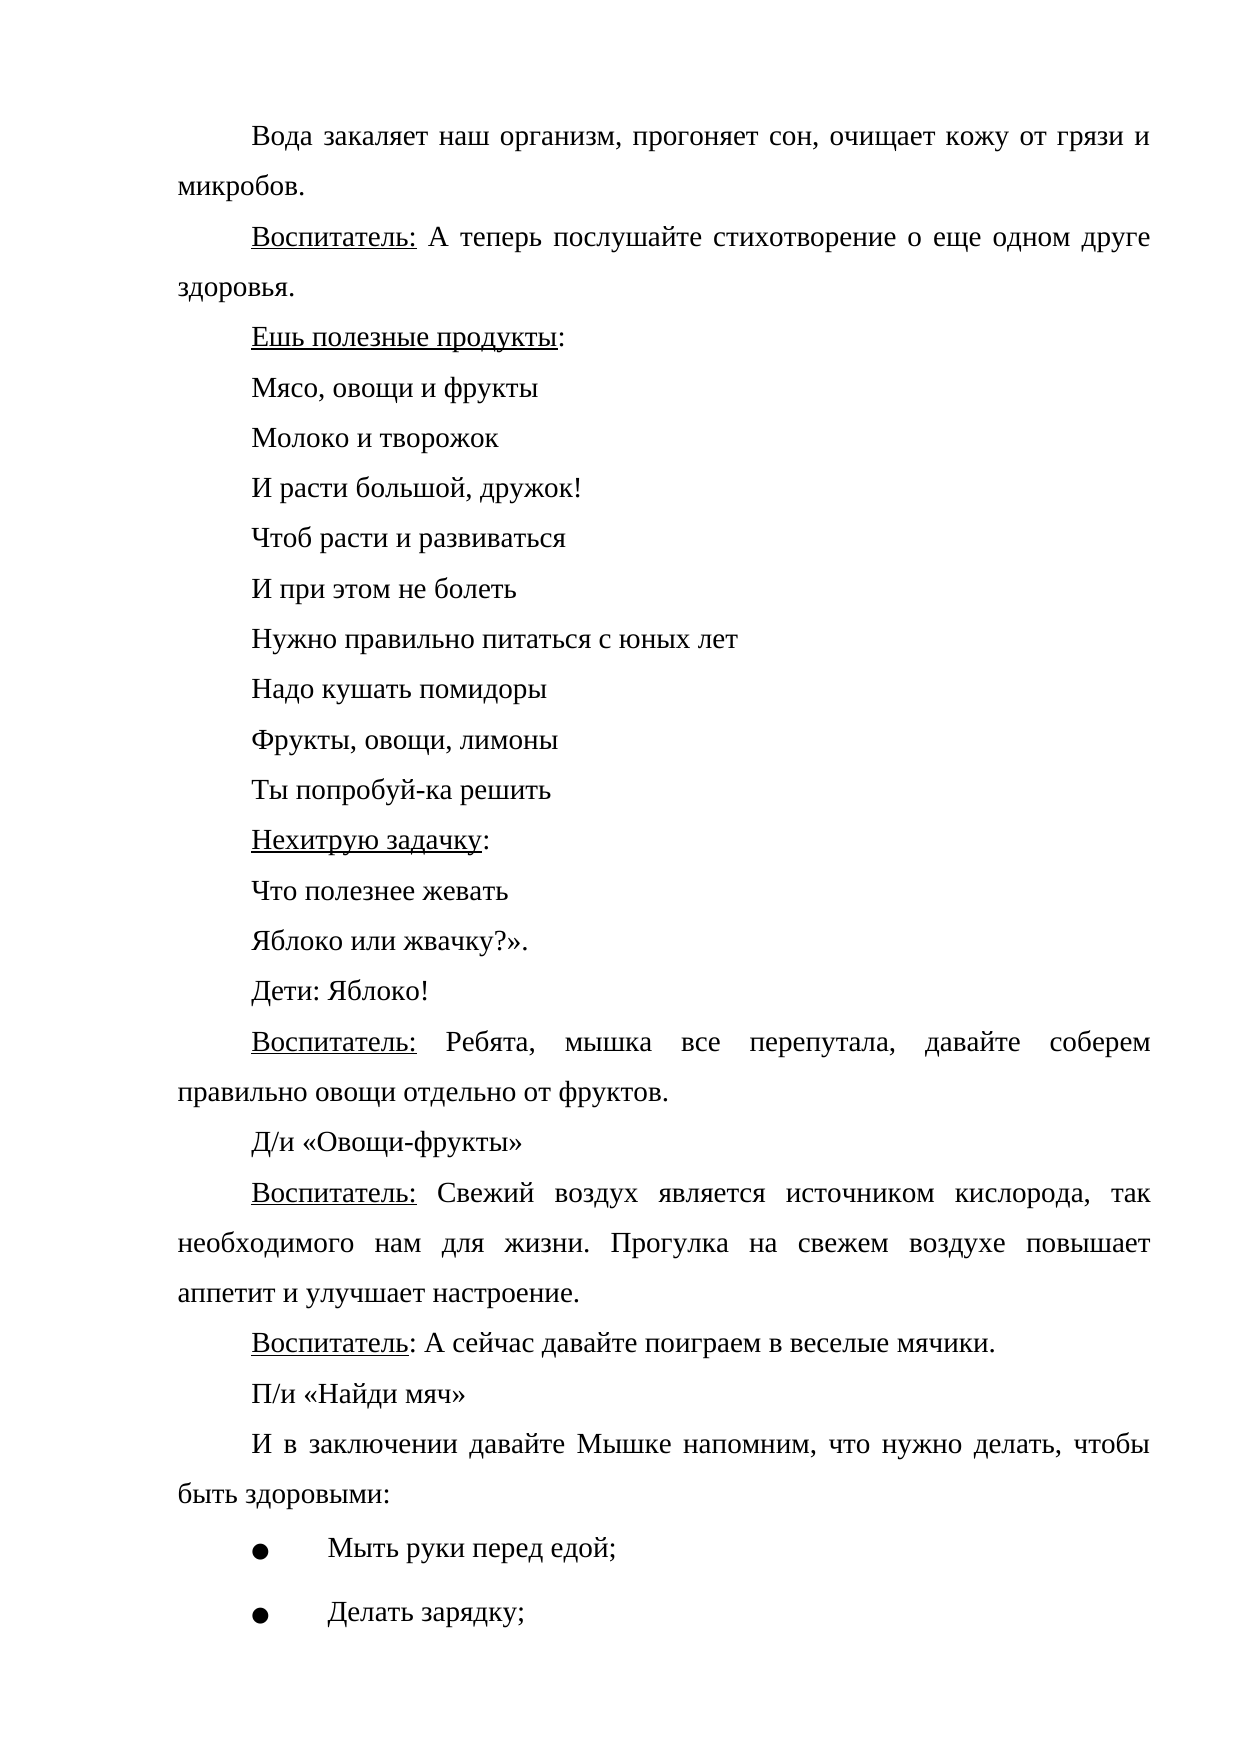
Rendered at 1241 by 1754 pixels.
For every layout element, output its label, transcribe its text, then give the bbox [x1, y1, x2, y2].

text П/и «Найди мяч» [177, 1376, 1152, 1409]
text Яблоко или жвачку?». [177, 923, 1152, 957]
text Чтоб расти и развиваться [177, 521, 1152, 554]
text Фрукты, овощи, лимоны [177, 722, 1152, 755]
text Надо кушать помидоры [177, 672, 1152, 705]
text Воспитатель: Ребята, мышка все перепутала, давайте соберем правильно овощи отдельно от фруктов. [177, 1024, 1152, 1108]
text Нехитрую задачку: [177, 822, 1152, 856]
text Воспитатель: А сейчас давайте поиграем в веселые мячики. [177, 1326, 1152, 1359]
text И расти большой, дружок! [177, 470, 1152, 504]
text Мясо, овощи и фрукты [177, 370, 1152, 403]
text Вода закаляет наш организм, прогоняет сон, очищает кожу от грязи и микробов. [177, 118, 1152, 202]
text Что полезнее жевать [177, 873, 1152, 906]
text Нужно правильно питаться с юных лет [177, 621, 1152, 655]
text Воспитатель: А теперь послушайте стихотворение о еще одном друге здоровья. [177, 219, 1152, 303]
text Молоко и творожок [177, 420, 1152, 453]
text Воспитатель: Свежий воздух является источником кислорода, так необходимого нам для жизни. Прогулка на свежем воздухе повышает аппетит и улучшает настроение. [177, 1175, 1152, 1309]
list Мыть руки перед едой; [177, 1527, 1152, 1569]
text Д/и «Овощи-фрукты» [177, 1124, 1152, 1158]
text Ты попробуй-ка решить [177, 772, 1152, 806]
text И при этом не болеть [177, 571, 1152, 604]
text И в заключении давайте Мышке напомним, что нужно делать, чтобы быть здоровыми: [177, 1426, 1152, 1510]
list Делать зарядку; [177, 1591, 1152, 1634]
text Дети: Яблоко! [177, 973, 1152, 1007]
text Ешь полезные продукты: [177, 319, 1152, 353]
